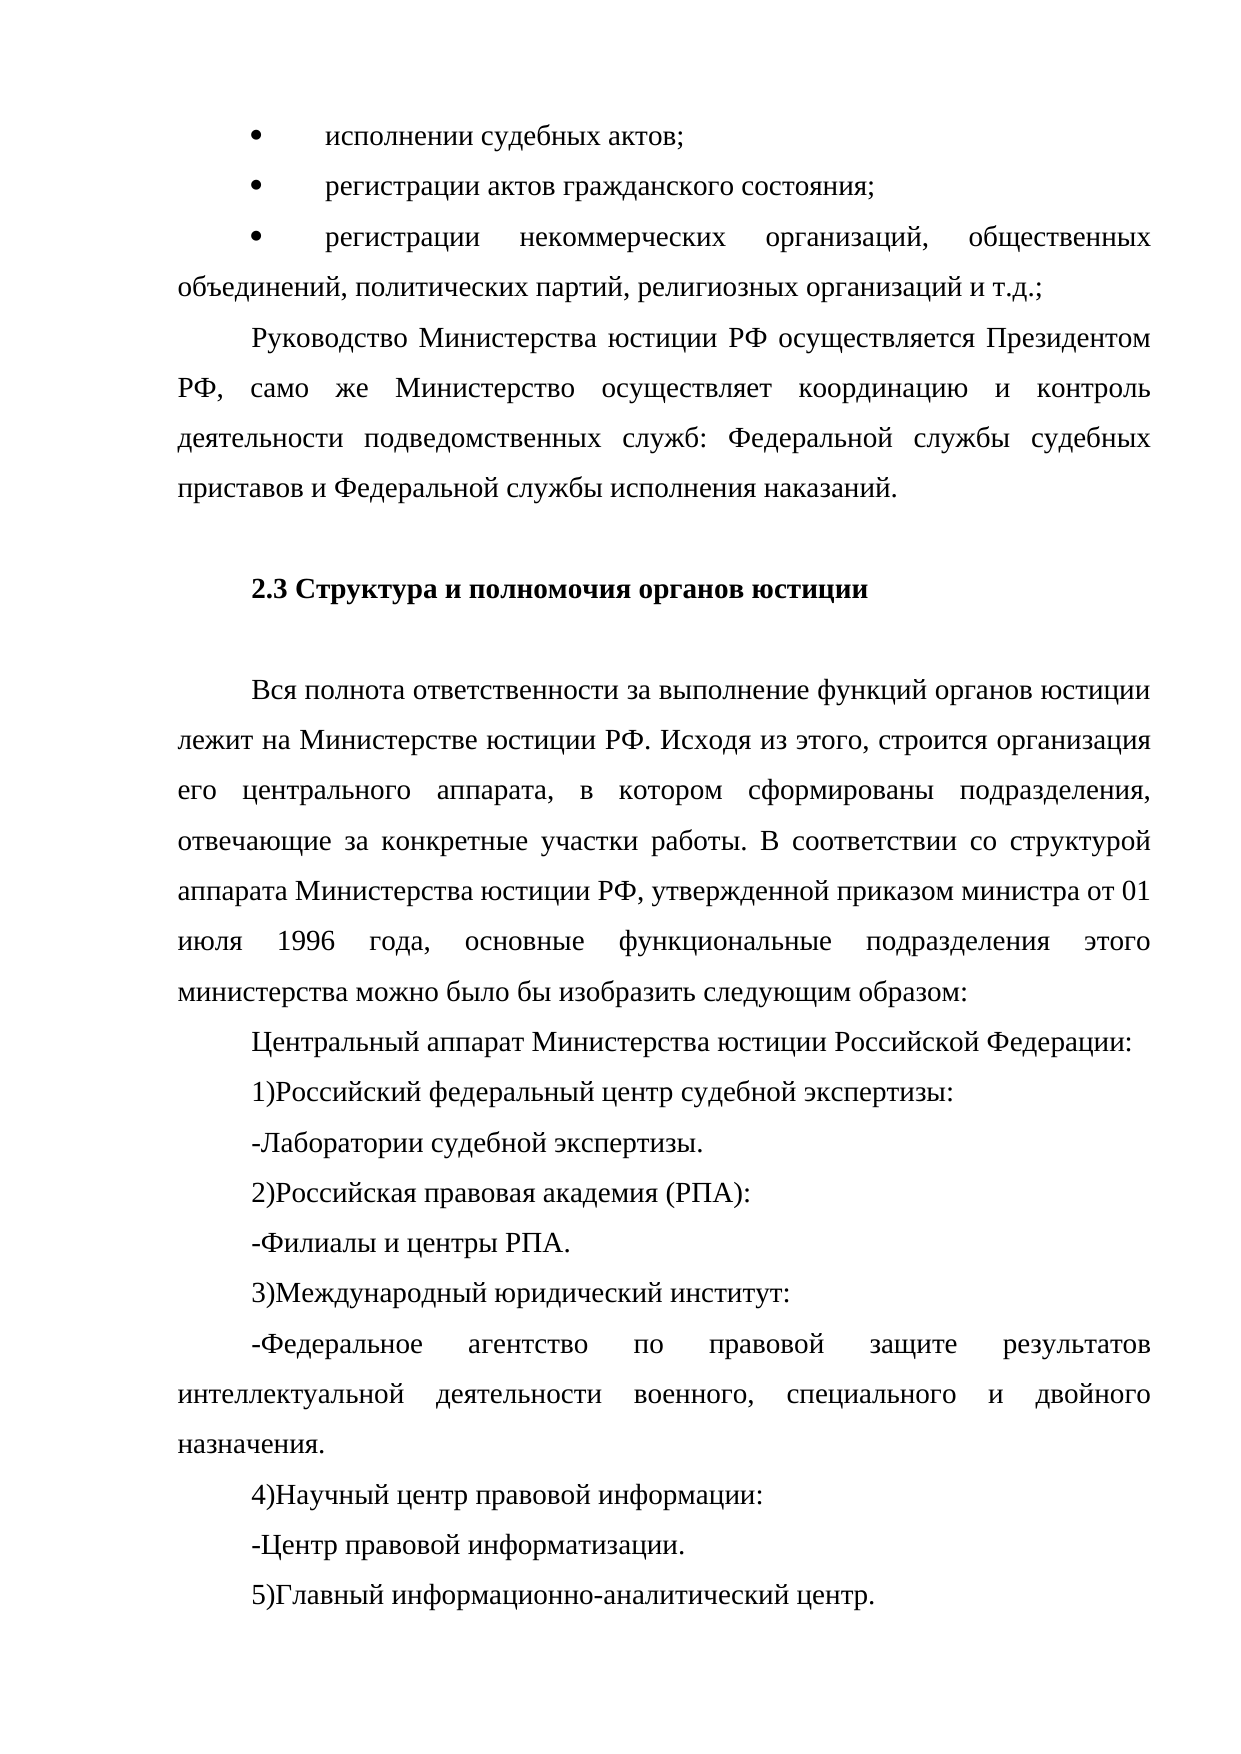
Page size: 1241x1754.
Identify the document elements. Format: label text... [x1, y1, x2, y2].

text Вся полнота ответственности за выполнение функций органов юстиции лежит на Министерстве юстиции РФ. Исходя из этого, строится организация его центрального аппарата, в котором сформированы подразделения, отвечающие за конкретные участки работы. В соответствии со структурой аппарата Министерства юстиции РФ, утвержденной приказом министра от 01 июля 1996 года, основные функциональные подразделения этого министерства можно было бы изобразить следующим образом: [177, 672, 1152, 1007]
text 4)Научный центр правовой информации: [177, 1477, 1152, 1510]
list -Лаборатории судебной экспертизы. [177, 1125, 1152, 1158]
text 5)Главный информационно-аналитический центр. [177, 1577, 1152, 1611]
text -Центр правовой информатизации. [177, 1527, 1152, 1561]
text Руководство Министерства юстиции РФ осуществляется Президентом РФ, само же Министерство осуществляет координацию и контроль деятельности подведомственных служб: Федеральной службы судебных приставов и Федеральной службы исполнения наказаний. [177, 320, 1152, 504]
text -Филиалы и центры РПА. [177, 1225, 1152, 1259]
list регистрации актов гражданского состояния; [177, 168, 1152, 202]
list 1)Российский федеральный центр судебной экспертизы: [177, 1074, 1152, 1108]
text 3)Международный юридический институт: [177, 1276, 1152, 1309]
list регистрации некоммерческих организаций, общественных объединений, политических партий, религиозных организаций и т.д.; [177, 219, 1152, 303]
text -Федеральное агентство по правовой защите результатов интеллектуальной деятельности военного, специального и двойного назначения. [177, 1326, 1152, 1460]
text 2.3 Структура и полномочия органов юстиции [177, 571, 1152, 605]
text Центральный аппарат Министерства юстиции Российской Федерации: [177, 1024, 1152, 1058]
text 2)Российская правовая академия (РПА): [177, 1175, 1152, 1208]
list исполнении судебных актов; [177, 118, 1152, 152]
